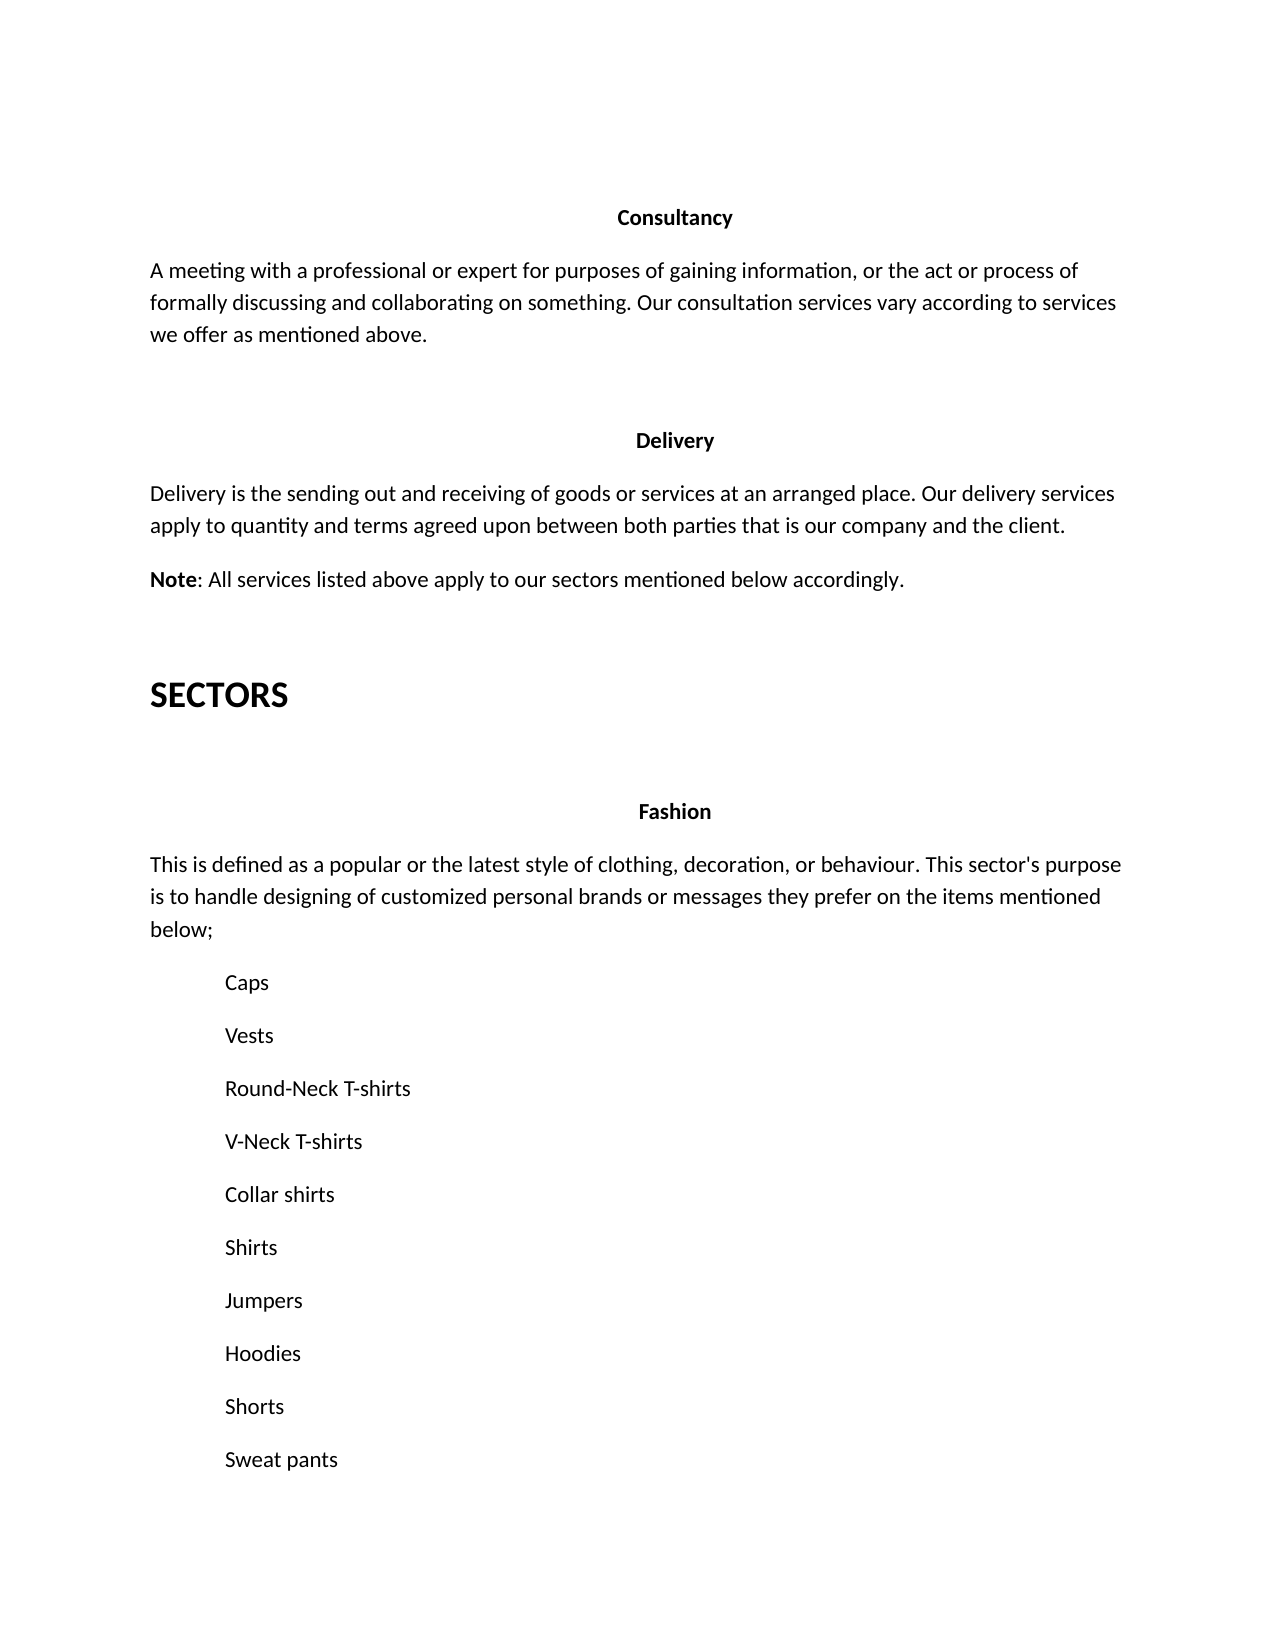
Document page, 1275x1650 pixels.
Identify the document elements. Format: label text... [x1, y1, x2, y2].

text Delivery is the sending out and receiving of goods or services at an arranged place. Our delivery services apply to quantity and terms agreed upon between both parties that is our company and the client. [150, 479, 1125, 540]
list Caps [225, 968, 1125, 996]
text A meeting with a professional or expert for purposes of gaining information, or the act or process of formally discussing and collaborating on something. Our consultation services vary according to services we offer as mentioned above. [150, 256, 1125, 348]
list Collar shirts [225, 1180, 1125, 1208]
text Note: All services listed above apply to our sectors mentioned below accordingly. [150, 565, 1125, 593]
list Fashion [225, 797, 1125, 825]
list Delivery [225, 426, 1125, 454]
list Shorts [225, 1392, 1125, 1420]
list Round-Neck T-shirts [225, 1074, 1125, 1102]
list Shirts [225, 1233, 1125, 1261]
text Sectors [150, 671, 1125, 717]
list Jumpers [225, 1286, 1125, 1314]
list Sweat pants [225, 1445, 1125, 1473]
text This is defined as a popular or the latest style of clothing, decoration, or behaviour. This sector's purpose is to handle designing of customized personal brands or messages they prefer on the items mentioned below; [150, 850, 1125, 943]
list Hoodies [225, 1339, 1125, 1367]
list V-Neck T-shirts [225, 1127, 1125, 1155]
list Vests [225, 1021, 1125, 1049]
list Consultancy [225, 203, 1125, 231]
